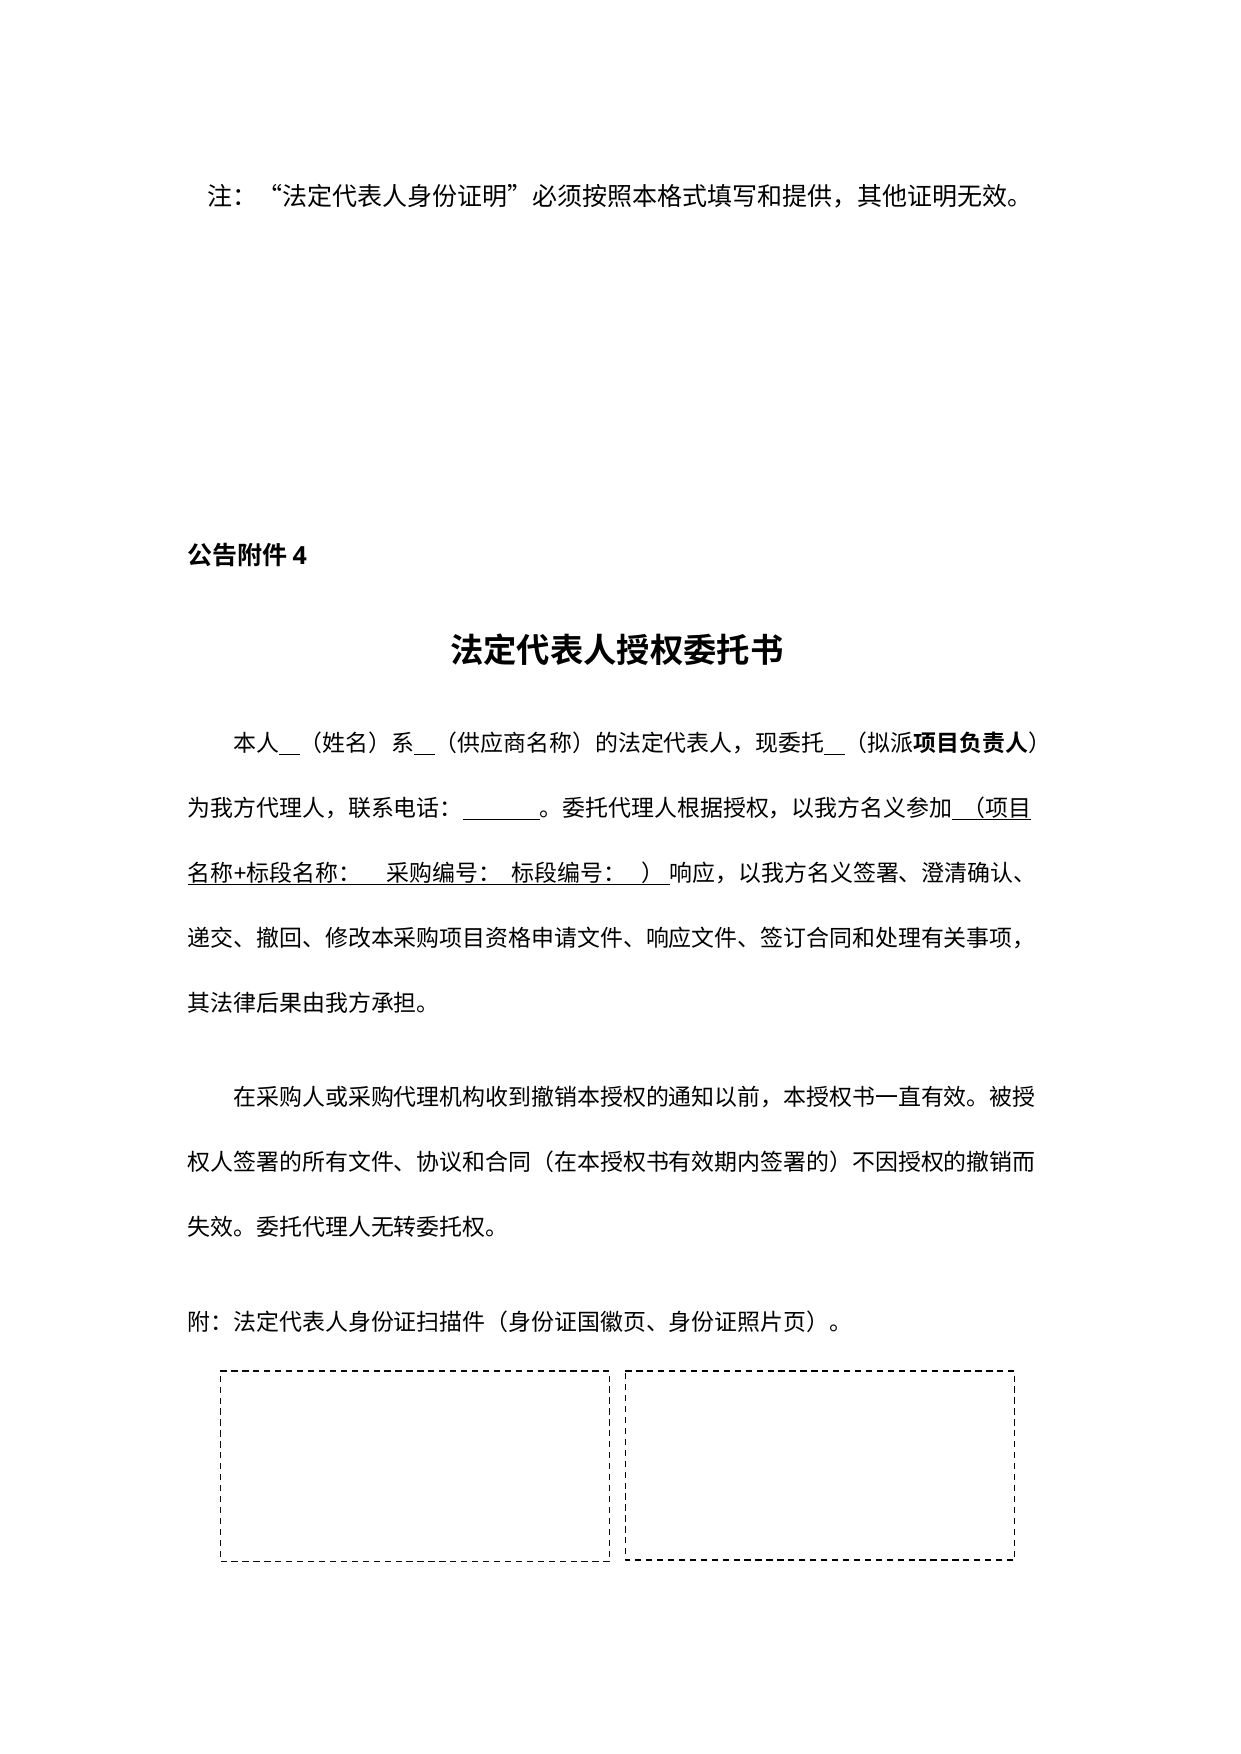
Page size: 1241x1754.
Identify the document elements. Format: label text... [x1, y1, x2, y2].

text 附：法定代表人身份证扫描件（身份证国徽页、身份证照片页）。 [187, 1288, 1053, 1353]
text 公告附件4 [187, 521, 1053, 586]
text 法定代表人授权委托书 [187, 615, 1053, 680]
text 本人 （姓名）系 （供应商名称）的法定代表人，现委托 （拟派项目负责人）为我方代理人，联系电话： 。委托代理人根据授权，以我方名义参加 （项目名称+标段名称： 采购编号： 标段编号： ） 响应，以我方名义签署、澄清确认、递交、撤回、修改本采购项目资格申请文件、响应文件、签订合同和处理有关事项，其法律后果由我方承担。 [187, 709, 1053, 1034]
text 注：“法定代表人身份证明”必须按照本格式填写和提供，其他证明无效。 [187, 162, 1053, 227]
text 在采购人或采购代理机构收到撤销本授权的通知以前，本授权书一直有效。被授权人签署的所有文件、协议和合同（在本授权书有效期内签署的）不因授权的撤销而失效。委托代理人无转委托权。 [187, 1063, 1053, 1258]
